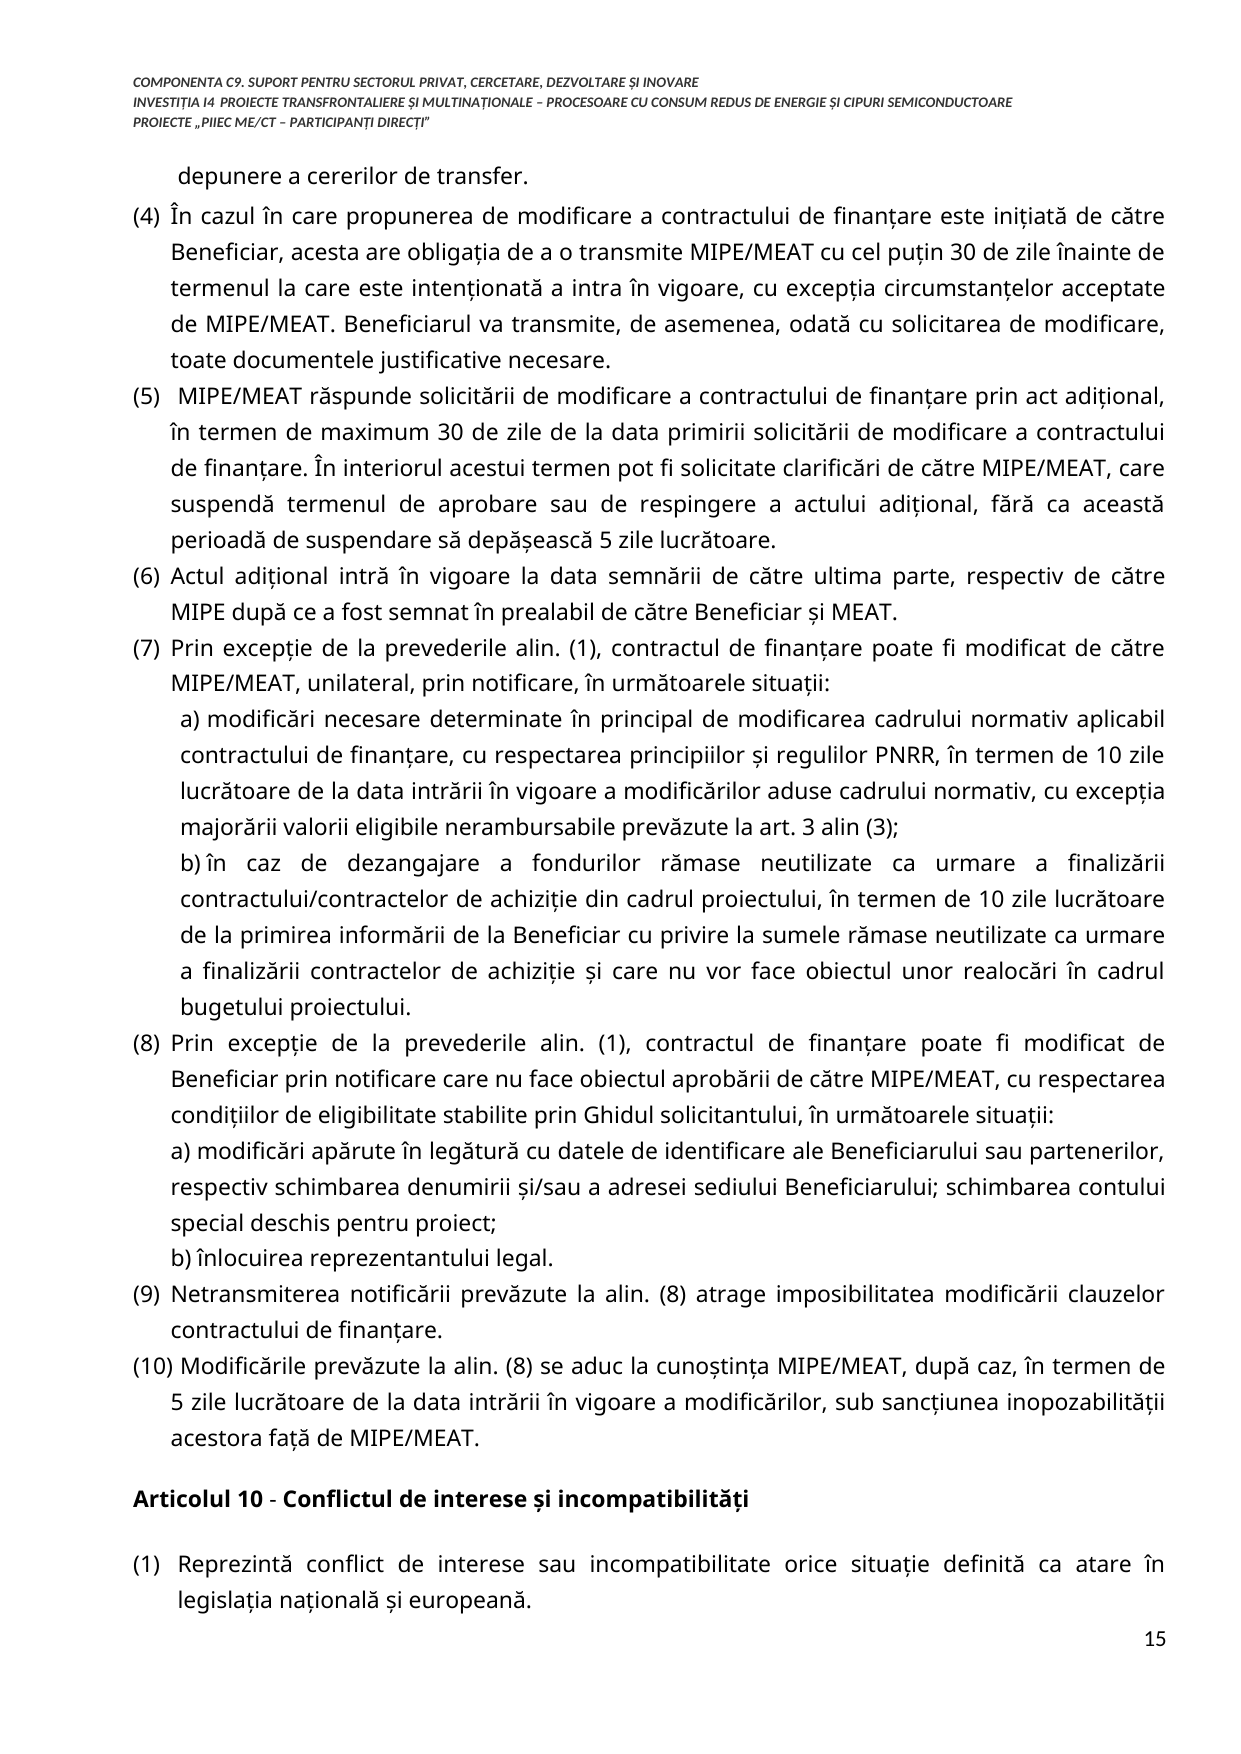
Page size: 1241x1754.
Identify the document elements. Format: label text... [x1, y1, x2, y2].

list Netransmiterea notificării prevăzute la alin. (8) atrage imposibilitatea modificării clauzelor contractului de finanțare. [133, 1278, 1166, 1346]
list în caz de dezangajare a fondurilor rămase neutilizate ca urmare a finalizării contractului/contractelor de achiziție din cadrul proiectului, în termen de 10 zile lucrătoare de la primirea informării de la Beneficiar cu privire la sumele rămase neutilizate ca urmare a finalizării contractelor de achiziție și care nu vor face obiectul unor realocări în cadrul bugetului proiectului. [180, 847, 1166, 1022]
list MIPE/MEAT răspunde solicitării de modificare a contractului de finanțare prin act adițional, în termen de maximum 30 de zile de la data primirii solicitării de modificare a contractului de finanțare. În interiorul acestui termen pot fi solicitate clarificări de către MIPE/MEAT, care suspendă termenul de aprobare sau de respingere a actului adițional, fără ca această perioadă de suspendare să depășească 5 zile lucrătoare. [133, 380, 1166, 555]
text Articolul 10 - Conflictul de interese și incompatibilități [133, 1483, 1166, 1514]
list b) înlocuirea reprezentantului legal. [170, 1242, 1166, 1274]
list Actul adițional intră în vigoare la data semnării de către ultima parte, respectiv de către MIPE după ce a fost semnat în prealabil de către Beneficiar și MEAT. [133, 559, 1166, 627]
list modificări necesare determinate în principal de modificarea cadrului normativ aplicabil contractului de finanțare, cu respectarea principiilor și regulilor PNRR, în termen de 10 zile lucrătoare de la data intrării în vigoare a modificărilor aduse cadrului normativ, cu excepția majorării valorii eligibile nerambursabile prevăzute la art. 3 alin (3); [180, 703, 1166, 842]
list Prin excepție de la prevederile alin. (1), contractul de finanțare poate fi modificat de către MIPE/MEAT, unilateral, prin notificare, în următoarele situații: [133, 631, 1166, 699]
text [177, 160, 1166, 191]
list Modificările prevăzute la alin. (8) se aduc la cunoștința MIPE/MEAT, după caz, în termen de 5 zile lucrătoare de la data intrării în vigoare a modificărilor, sub sancțiunea inopozabilității acestora față de MIPE/MEAT. [133, 1350, 1166, 1453]
list Prin excepție de la prevederile alin. (1), contractul de finanțare poate fi modificat de Beneficiar prin notificare care nu face obiectul aprobării de către MIPE/MEAT, cu respectarea condițiilor de eligibilitate stabilite prin Ghidul solicitantului, în următoarele situații: [133, 1027, 1166, 1130]
list a) modificări apărute în legătură cu datele de identificare ale Beneficiarului sau partenerilor, respectiv schimbarea denumirii și/sau a adresei sediului Beneficiarului; schimbarea contului special deschis pentru proiect; [170, 1134, 1166, 1238]
list Reprezintă conflict de interese sau incompatibilitate orice situație definită ca atare în legislația națională și europeană. [133, 1548, 1166, 1615]
list În cazul în care propunerea de modificare a contractului de finanțare este inițiată de către Beneficiar, acesta are obligația de a o transmite MIPE/MEAT cu cel puțin 30 de zile înainte de termenul la care este intenționată a intra în vigoare, cu excepția circumstanțelor acceptate de MIPE/MEAT. Beneficiarul va transmite, de asemenea, odată cu solicitarea de modificare, toate documentele justificative necesare. [133, 200, 1166, 375]
